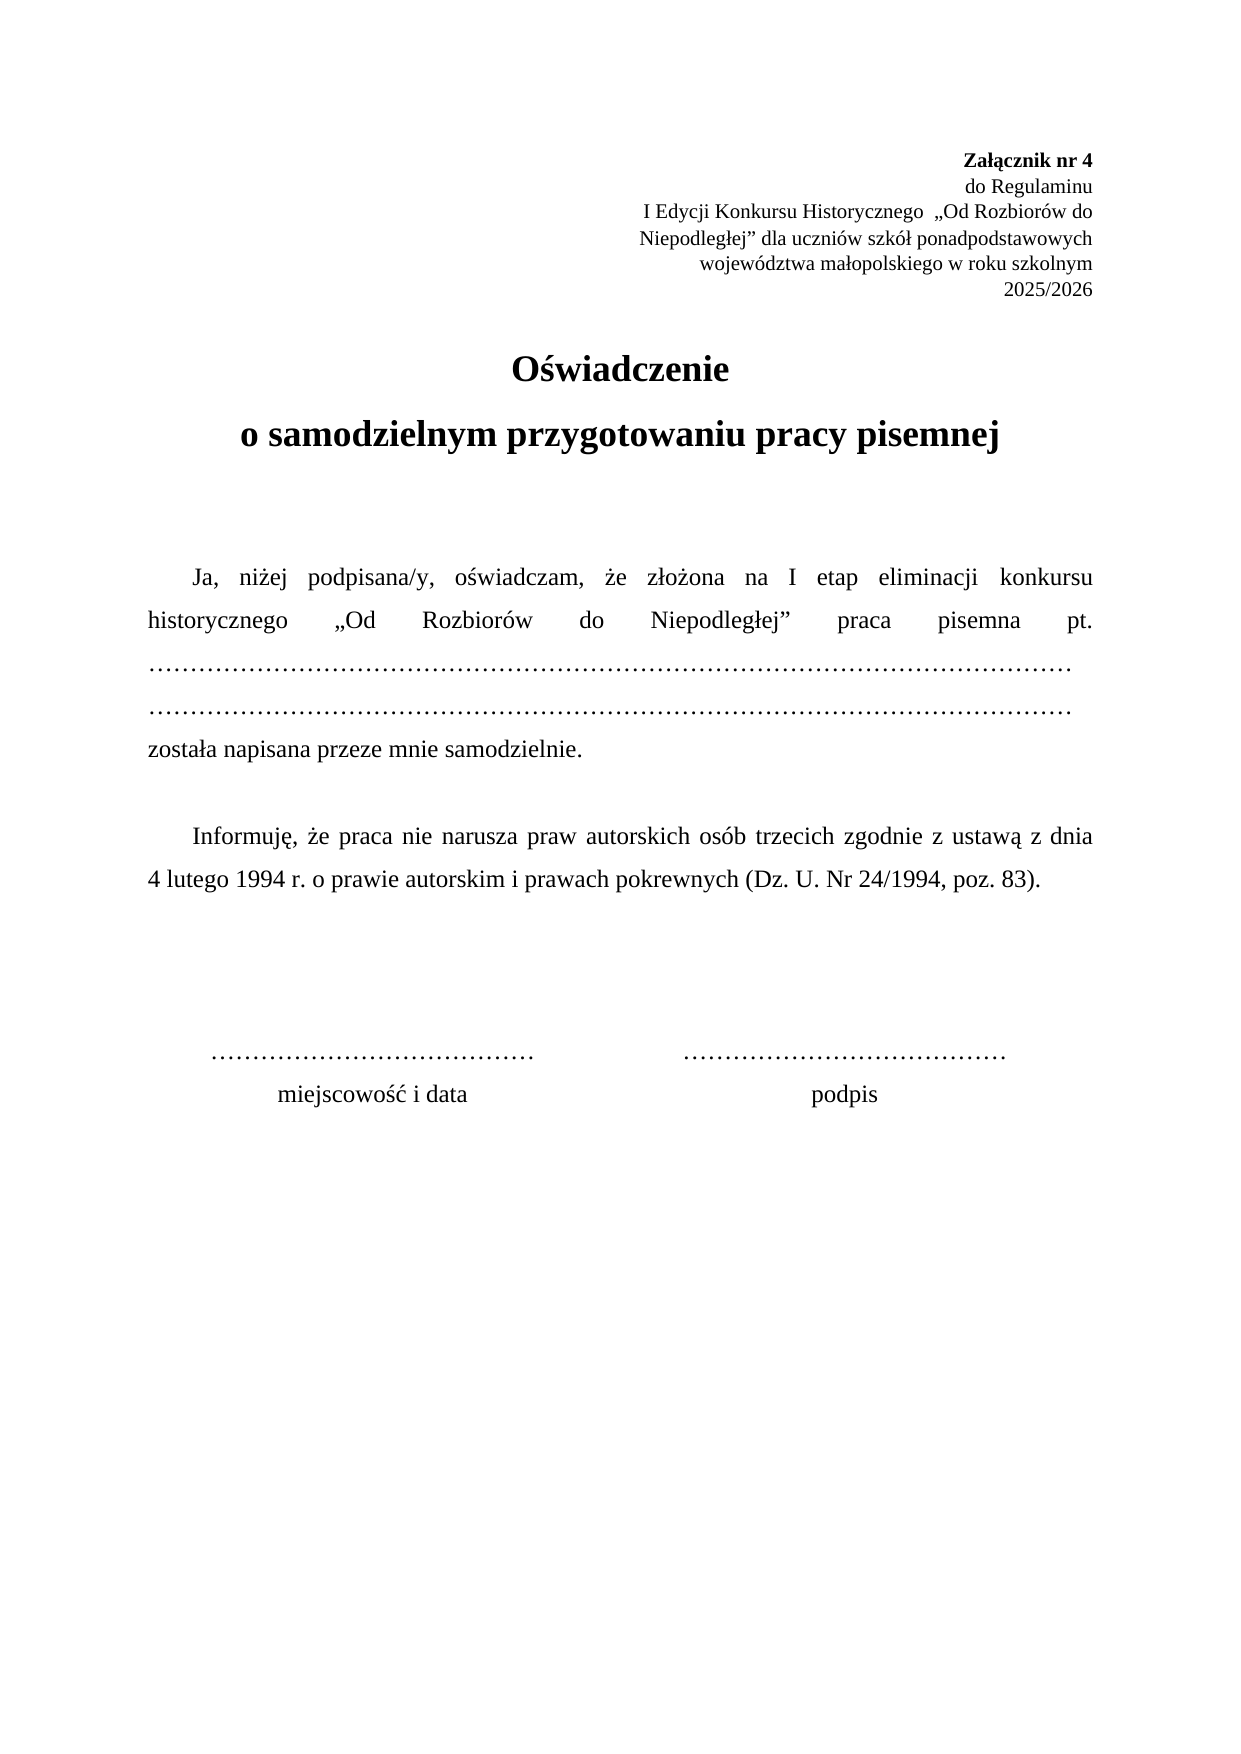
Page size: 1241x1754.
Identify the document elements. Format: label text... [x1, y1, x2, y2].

text I Edycji Konkursu Historycznego „Od Rozbiorów do Niepodległej” dla uczniów szkół ponadpodstawowych województwa małopolskiego w roku szkolnym 2025/2026 [620, 199, 1093, 301]
text o samodzielnym przygotowaniu pracy pisemnej [148, 411, 1093, 454]
text Informuję, że praca nie narusza praw autorskich osób trzecich zgodnie z ustawą z dnia 4 lutego 1994 r. o prawie autorskim i prawach pokrewnych (Dz. U. Nr 24/1994, poz. 83). [148, 821, 1093, 893]
text została napisana przeze mnie samodzielnie. [148, 734, 1093, 763]
text Oświadczenie [148, 346, 1093, 389]
table_header ………………………………… miejscowość i data [136, 1036, 608, 1121]
table_header ………………………………… podpis [608, 1036, 1080, 1121]
text Załącznik nr 4 do Regulaminu [148, 148, 1093, 198]
text Ja, niżej podpisana/y, oświadczam, że złożona na I etap eliminacji konkursu historycznego „Od Rozbiorów do Niepodległej” praca pisemna pt. …………………………………………………………………………………………………………………………………………………………………………………………………… [148, 562, 1093, 720]
